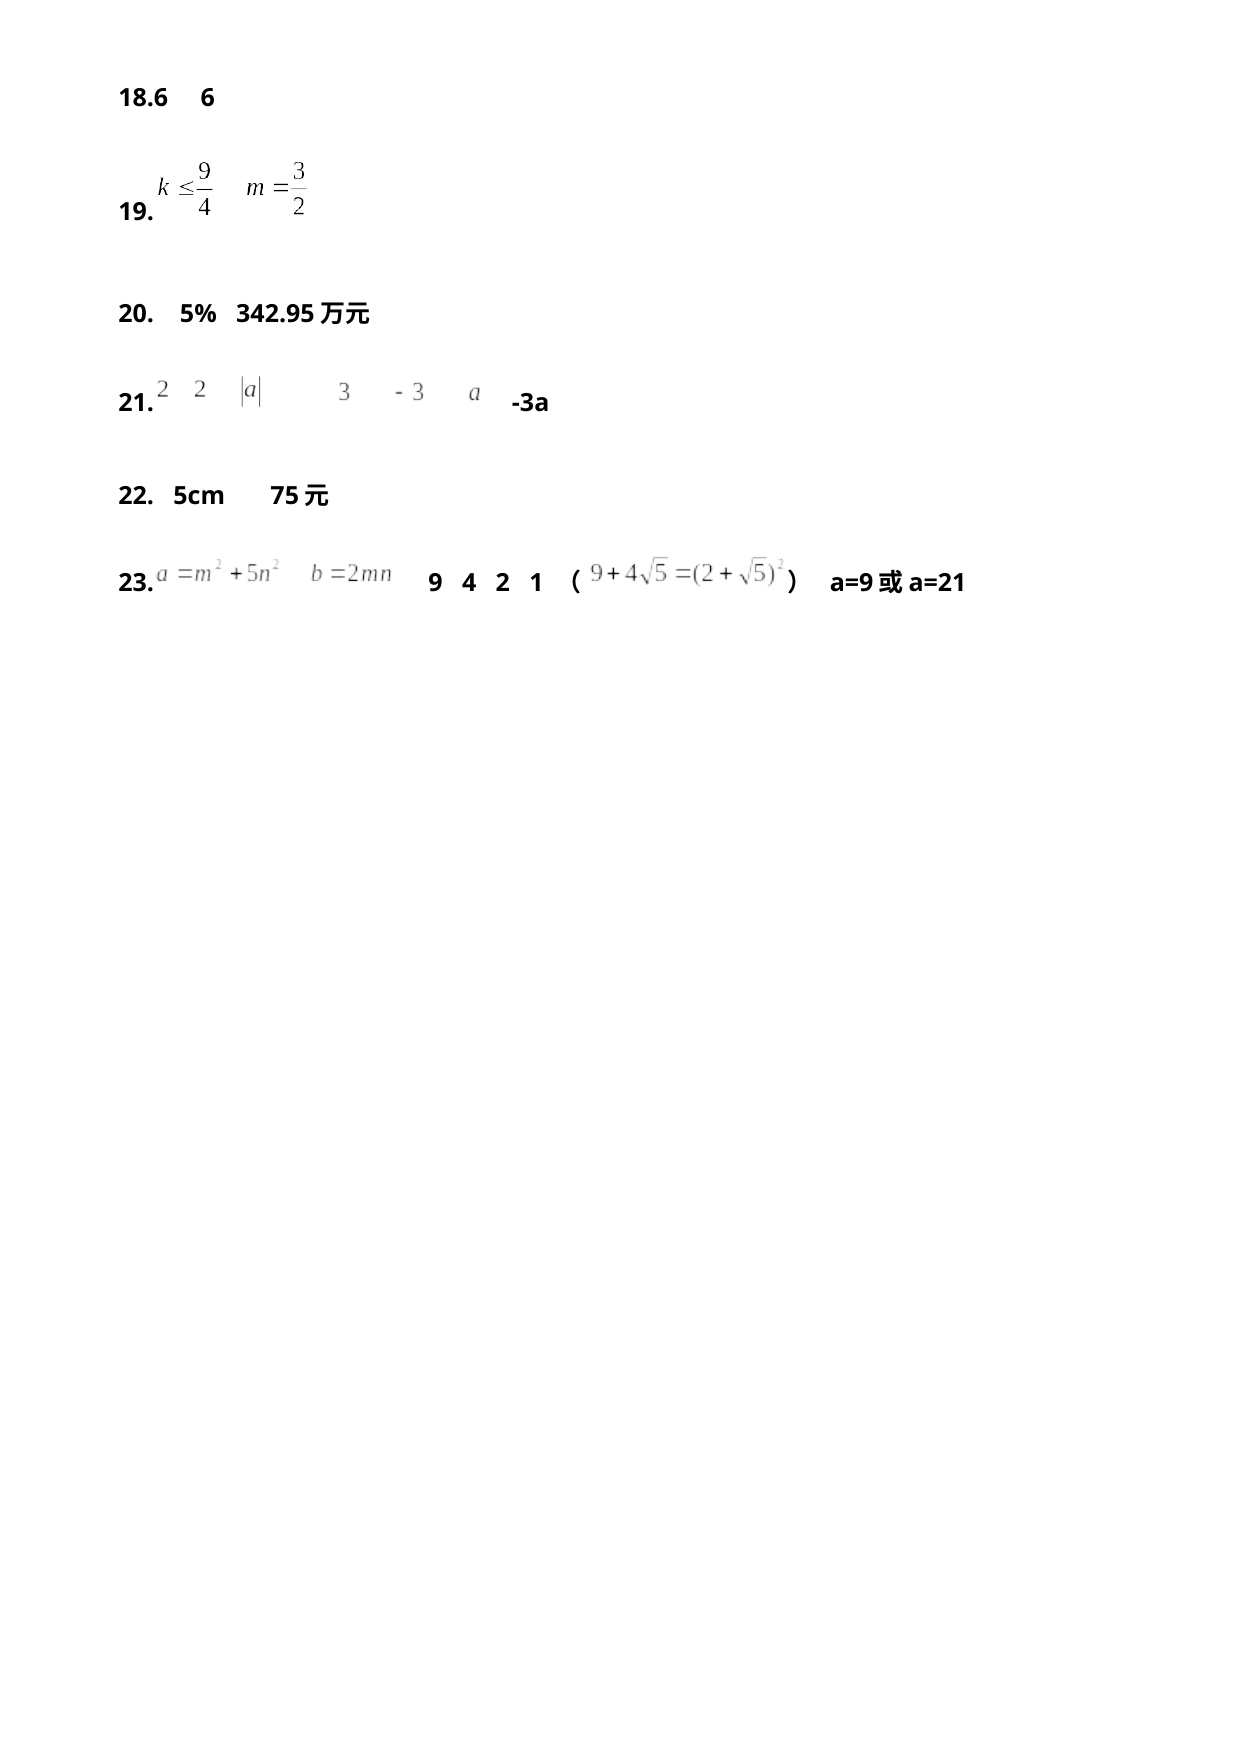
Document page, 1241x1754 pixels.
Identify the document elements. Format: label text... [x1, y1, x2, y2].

list 21. -3a [118, 370, 1181, 435]
list 19. [118, 155, 1181, 253]
list 22. 5cm 75元 [118, 461, 1181, 526]
list 18.6 6 [118, 64, 1181, 129]
list 20. 5% 342.95万元 [118, 279, 1181, 344]
list 23. 9 4 2 1 （ ） a=9或a=21 [118, 552, 1181, 617]
